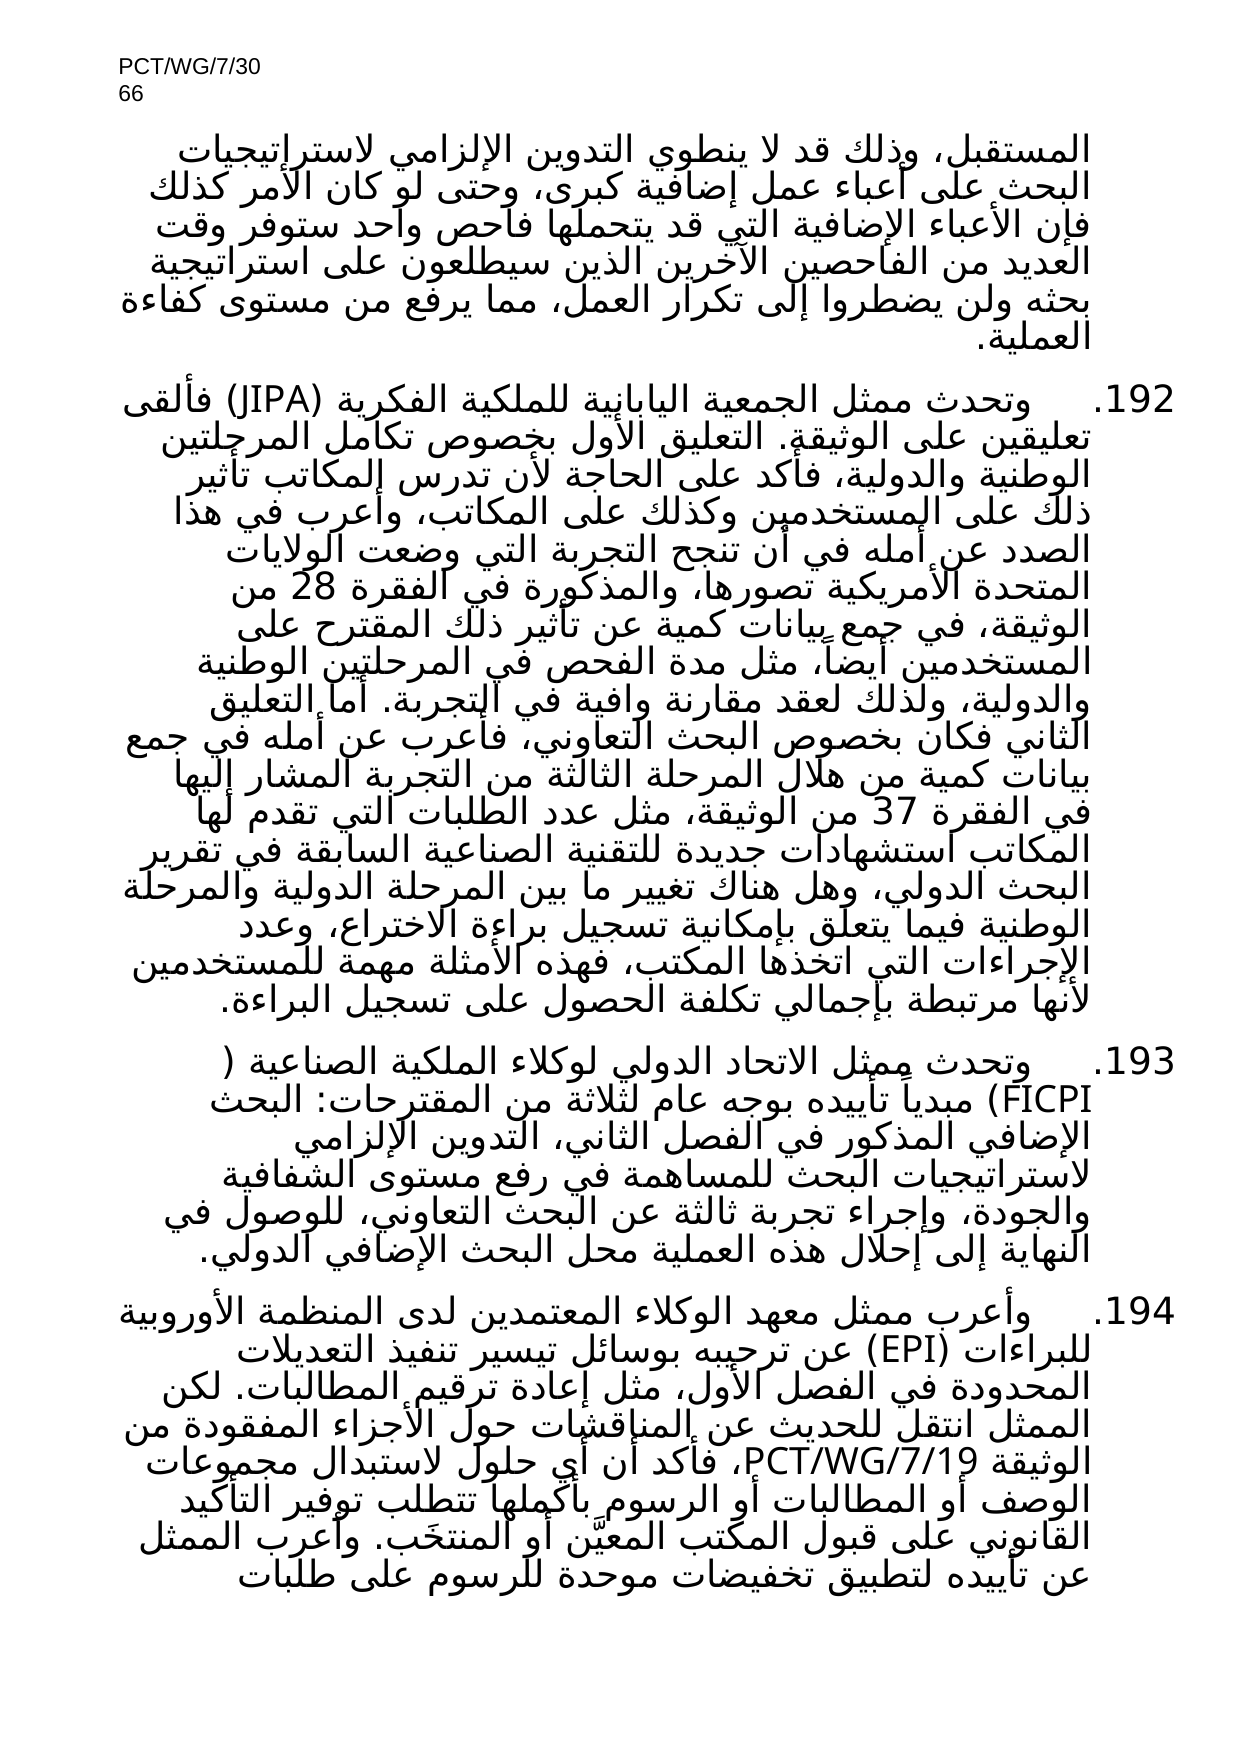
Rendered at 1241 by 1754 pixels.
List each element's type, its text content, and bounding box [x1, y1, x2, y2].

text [118, 132, 1092, 357]
text وتحدث ممثل الاتحاد الدولي لوكلاء الملكية الصناعية (FICPI) مبدياً تأييده بوجه عام لثلاثة من المقترحات: البحث الإضافي المذكور في الفصل الثاني، التدوين الإلزامي لاستراتيجيات البحث للمساهمة في رفع مستوى الشفافية والجودة، وإجراء تجربة ثالثة عن البحث التعاوني، للوصول في النهاية إلى إحلال هذه العملية محل البحث الإضافي الدولي. [118, 1045, 1092, 1270]
text وتحدث ممثل الجمعية اليابانية للملكية الفكرية (JIPA) فألقى تعليقين على الوثيقة. التعليق الأول بخصوص تكامل المرحلتين الوطنية والدولية، فأكد على الحاجة لأن تدرس المكاتب تأثير ذلك على المستخدمين وكذلك على المكاتب، وأعرب في هذا الصدد عن أمله في أن تنجح التجربة التي وضعت الولايات المتحدة الأمريكية تصورها، والمذكورة في الفقرة 28 من الوثيقة، في جمع بيانات كمية عن تأثير ذلك المقترح على المستخدمين أيضاً، مثل مدة الفحص في المرحلتين الوطنية والدولية، ولذلك لعقد مقارنة وافية في التجربة. أما التعليق الثاني فكان بخصوص البحث التعاوني، فأعرب عن أمله في جمع بيانات كمية من هلال المرحلة الثالثة من التجربة المشار إليها في الفقرة 37 من الوثيقة، مثل عدد الطلبات التي تقدم لها المكاتب استشهادات جديدة للتقنية الصناعية السابقة في تقرير البحث الدولي، وهل هناك تغيير ما بين المرحلة الدولية والمرحلة الوطنية فيما يتعلق بإمكانية تسجيل براءة الاختراع، وعدد الإجراءات التي اتخذها المكتب، فهذه الأمثلة مهمة للمستخدمين لأنها مرتبطة بإجمالي تكلفة الحصول على تسجيل البراءة. [118, 382, 1092, 1020]
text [118, 1295, 1092, 1595]
